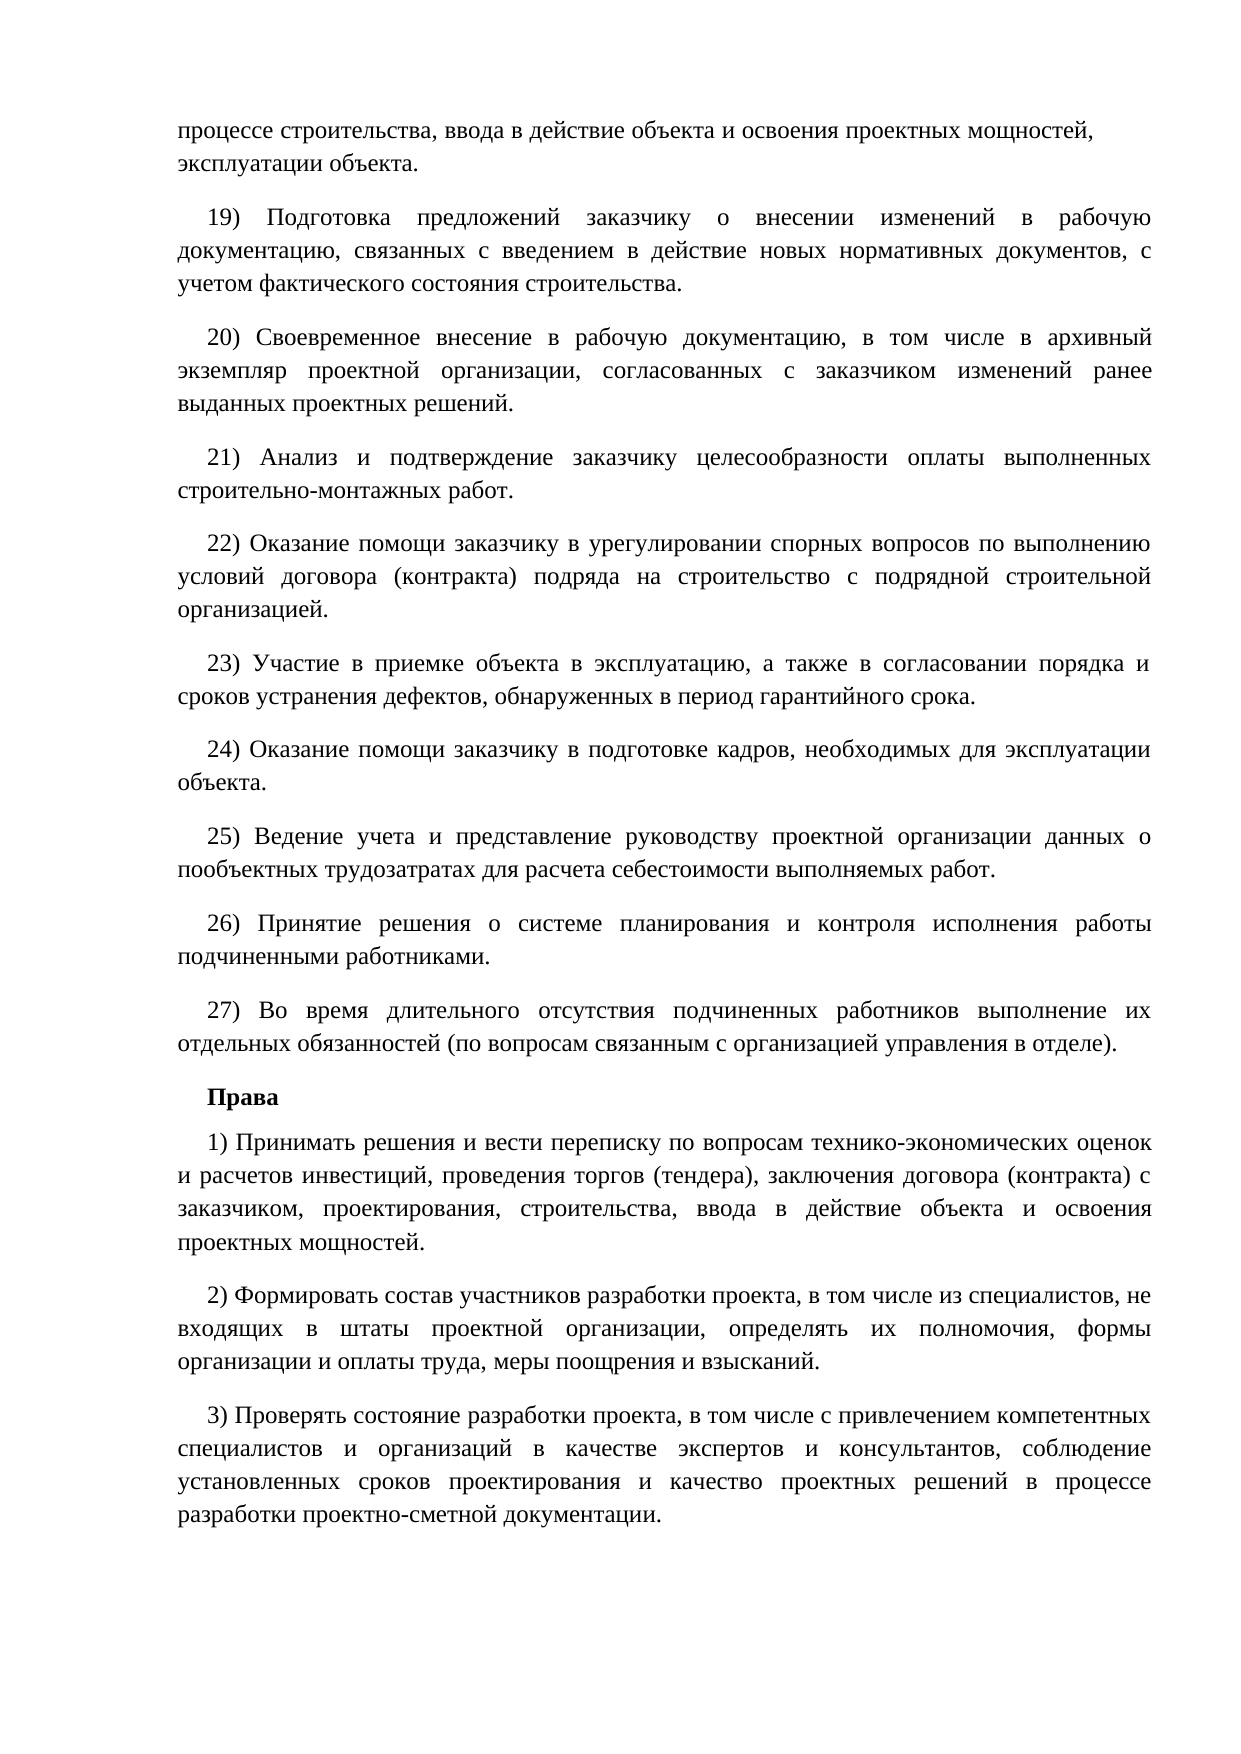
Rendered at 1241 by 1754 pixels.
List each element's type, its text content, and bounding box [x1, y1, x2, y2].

list Проверять состояние разработки проекта, в том числе с привлечением компетентных специалистов и организаций в качестве экспертов и консультантов, соблюдение установленных сроков проектирования и качество проектных решений в процессе разработки проектно-сметной документации. [177, 1400, 1152, 1528]
list Анализ и подтверждение заказчику целесообразности оплаты выполненных строительно-монтажных работ. [177, 442, 1151, 503]
list Оказание помощи заказчику в подготовке кадров, необходимых для эксплуатации объекта. [177, 734, 1151, 796]
list Подготовка предложений заказчику о внесении изменений в рабочую документацию, связанных с введением в действие новых нормативных документов, с учетом фактического состояния строительства. [177, 202, 1151, 297]
list Принятие решения о системе планирования и контроля исполнения работы подчиненными работниками. [177, 908, 1152, 970]
list Своевременное внесение в рабочую документацию, в том числе в архивный экземпляр проектной организации, согласованных с заказчиком изменений ранее выданных проектных решений. [177, 322, 1152, 417]
text процессе строительства, ввода в действие объекта и освоения проектных мощностей, эксплуатации объекта. [177, 115, 1167, 177]
list Во время длительного отсутствия подчиненных работников выполнение их отдельных обязанностей (по вопросам связанным с организацией управления в отделе). [177, 995, 1151, 1057]
list Формировать состав участников разработки проекта, в том числе из специалистов, не входящих в штаты проектной организации, определять их полномочия, формы организации и оплаты труда, меры поощрения и взысканий. [177, 1280, 1152, 1375]
list Ведение учета и представление руководству проектной организации данных о пообъектных трудозатратах для расчета себестоимости выполняемых работ. [177, 821, 1151, 883]
list Оказание помощи заказчику в урегулировании спорных вопросов по выполнению условий договора (контракта) подряда на строительство с подрядной строительной организацией. [177, 528, 1152, 623]
list Принимать решения и вести переписку по вопросам технико-экономических оценок и расчетов инвестиций, проведения торгов (тендера), заключения договора (контракта) с заказчиком, проектирования, строительства, ввода в действие объекта и освоения проектных мощностей. [177, 1127, 1152, 1255]
list Участие в приемке объекта в эксплуатацию, а также в согласовании порядка и сроков устранения дефектов, обнаруженных в период гарантийного срока. [177, 648, 1151, 710]
subtitle Права [207, 1082, 1167, 1111]
